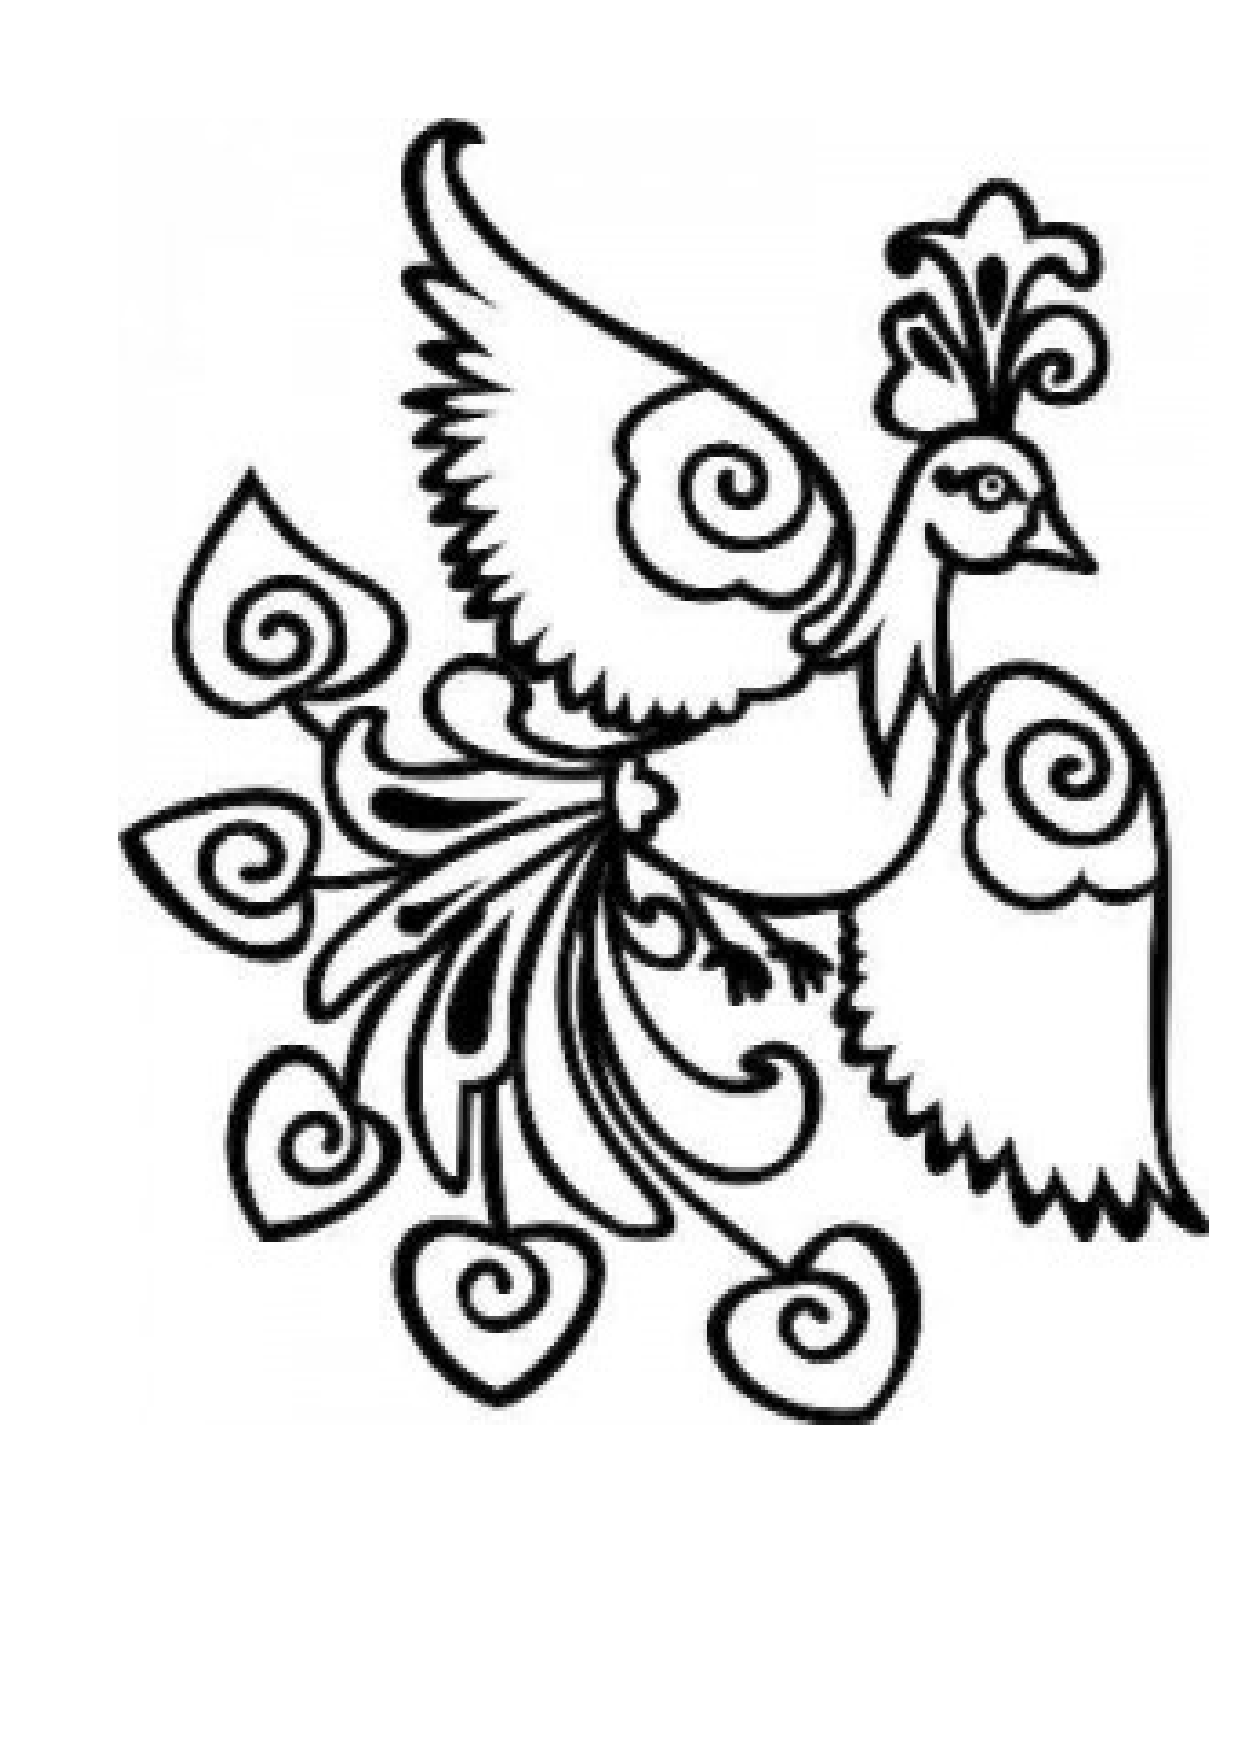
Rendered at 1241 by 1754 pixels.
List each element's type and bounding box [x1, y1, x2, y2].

picture [118, 118, 1209, 1425]
